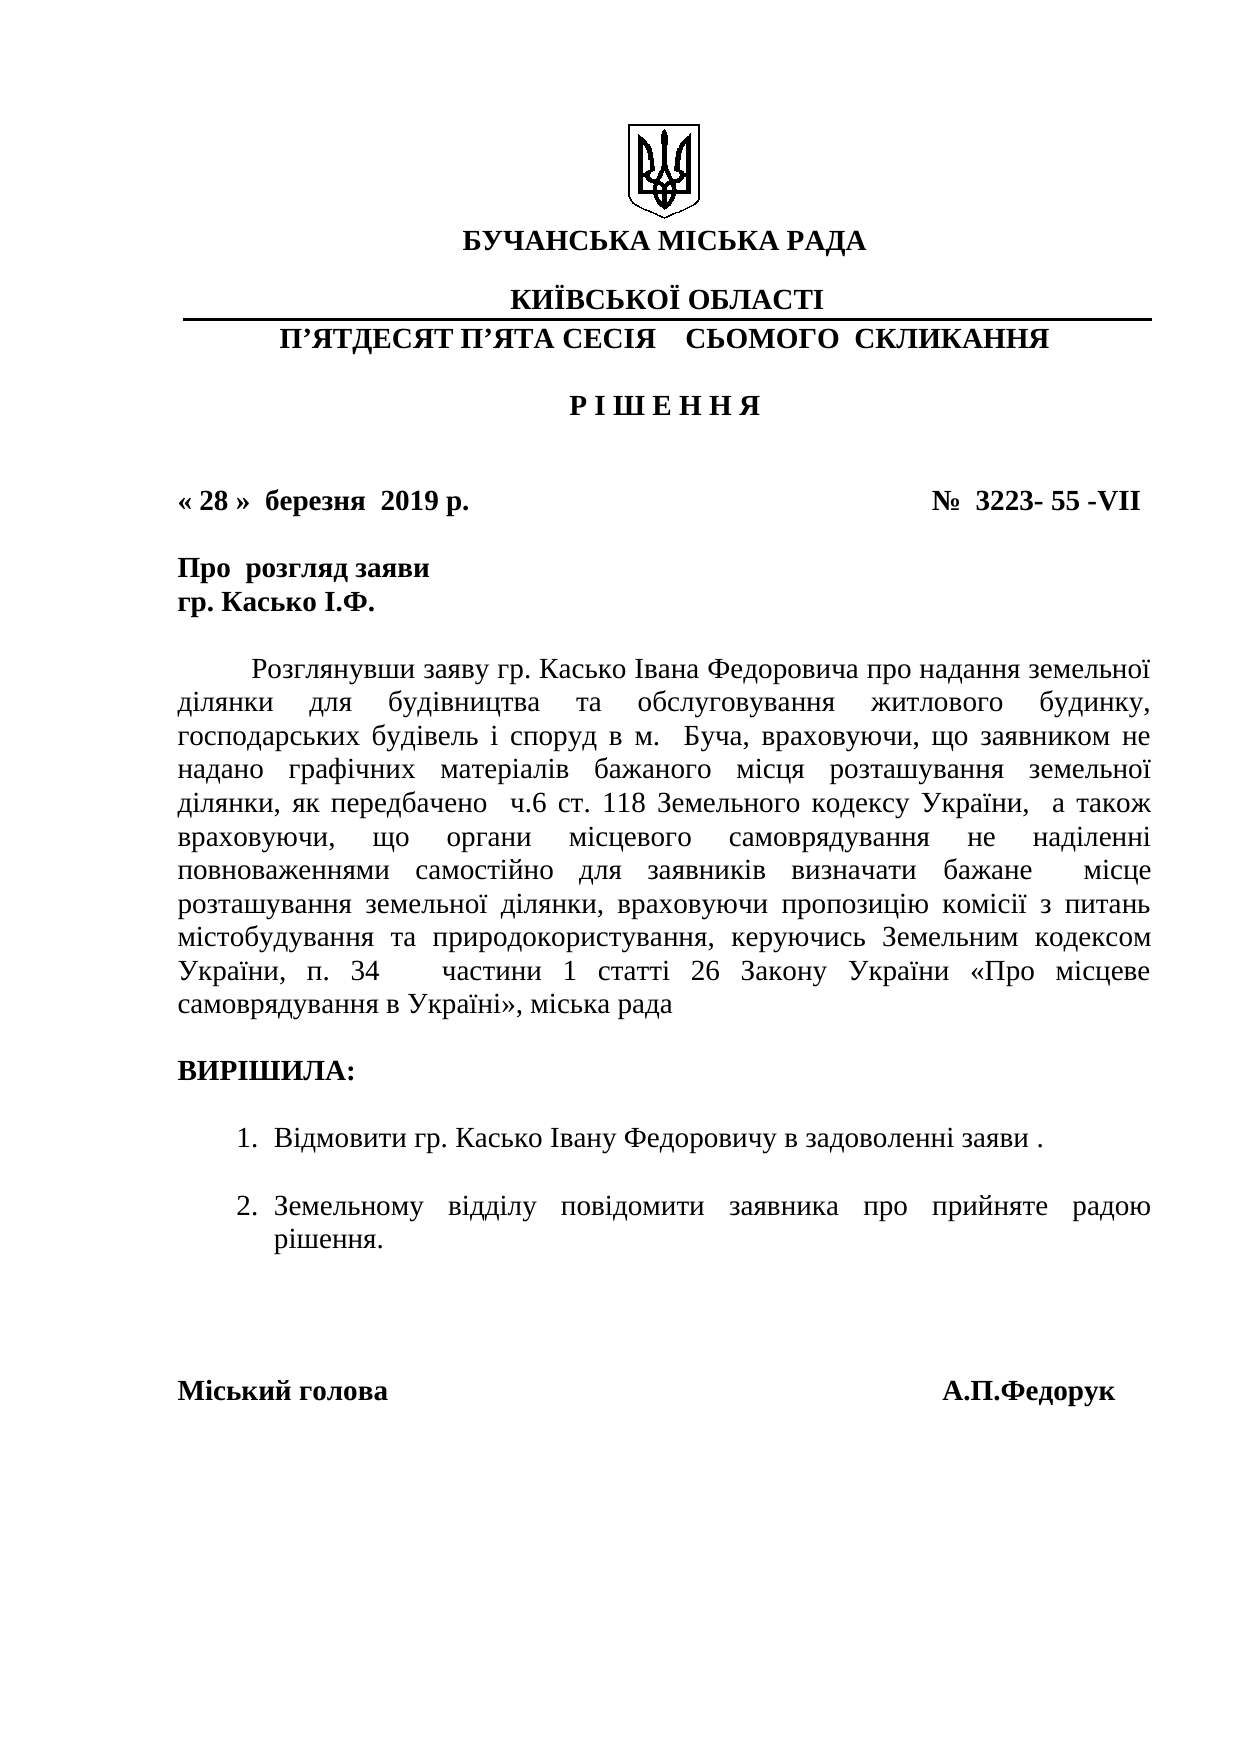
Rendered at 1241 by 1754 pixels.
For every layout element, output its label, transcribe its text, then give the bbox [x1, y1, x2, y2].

text гр. Касько І.Ф. [177, 584, 1152, 617]
list Відмовити гр. Касько Івану Федоровичу в задоволенні заяви . [236, 1121, 1152, 1154]
text Міський голова А.П.Федорук [177, 1373, 1152, 1407]
text Розглянувши заяву гр. Касько Івана Федоровича про надання земельної ділянки для будівництва та обслуговування житлового будинку, господарських будівель і споруд в м. Буча, враховуючи, що заявником не надано графічних матеріалів бажаного місця розташування земельної ділянки, як передбачено ч.6 ст. 118 Земельного кодексу України, а також враховуючи, що органи місцевого самоврядування не наділенні повноваженнями самостійно для заявників визначати бажане місце розташування земельної ділянки, враховуючи пропозицію комісії з питань містобудування та природокористування, керуючись Земельним кодексом України, п. 34 частини 1 статті 26 Закону України «Про місцеве самоврядування в Україні», міська рада [177, 651, 1152, 1020]
text Р І Ш Е Н Н Я [177, 388, 1152, 422]
list Земельному відділу повідомити заявника про прийняте радою рішення. [236, 1188, 1152, 1255]
text Про розгляд заяви [177, 550, 1152, 584]
text БУЧАНСЬКА МІСЬКА РАДА [177, 223, 1152, 256]
text П’ЯТДЕСЯТ П’ЯТА СЕСІЯ СЬОМОГО СКЛИКАННЯ [177, 321, 1152, 354]
text « 28 » березня 2019 р. № 3223- 55 -VІІ [177, 483, 1152, 517]
text ВИРІШИЛА: [177, 1053, 1152, 1087]
text КИЇВСЬКОЇ ОБЛАСТІ [183, 282, 1152, 318]
